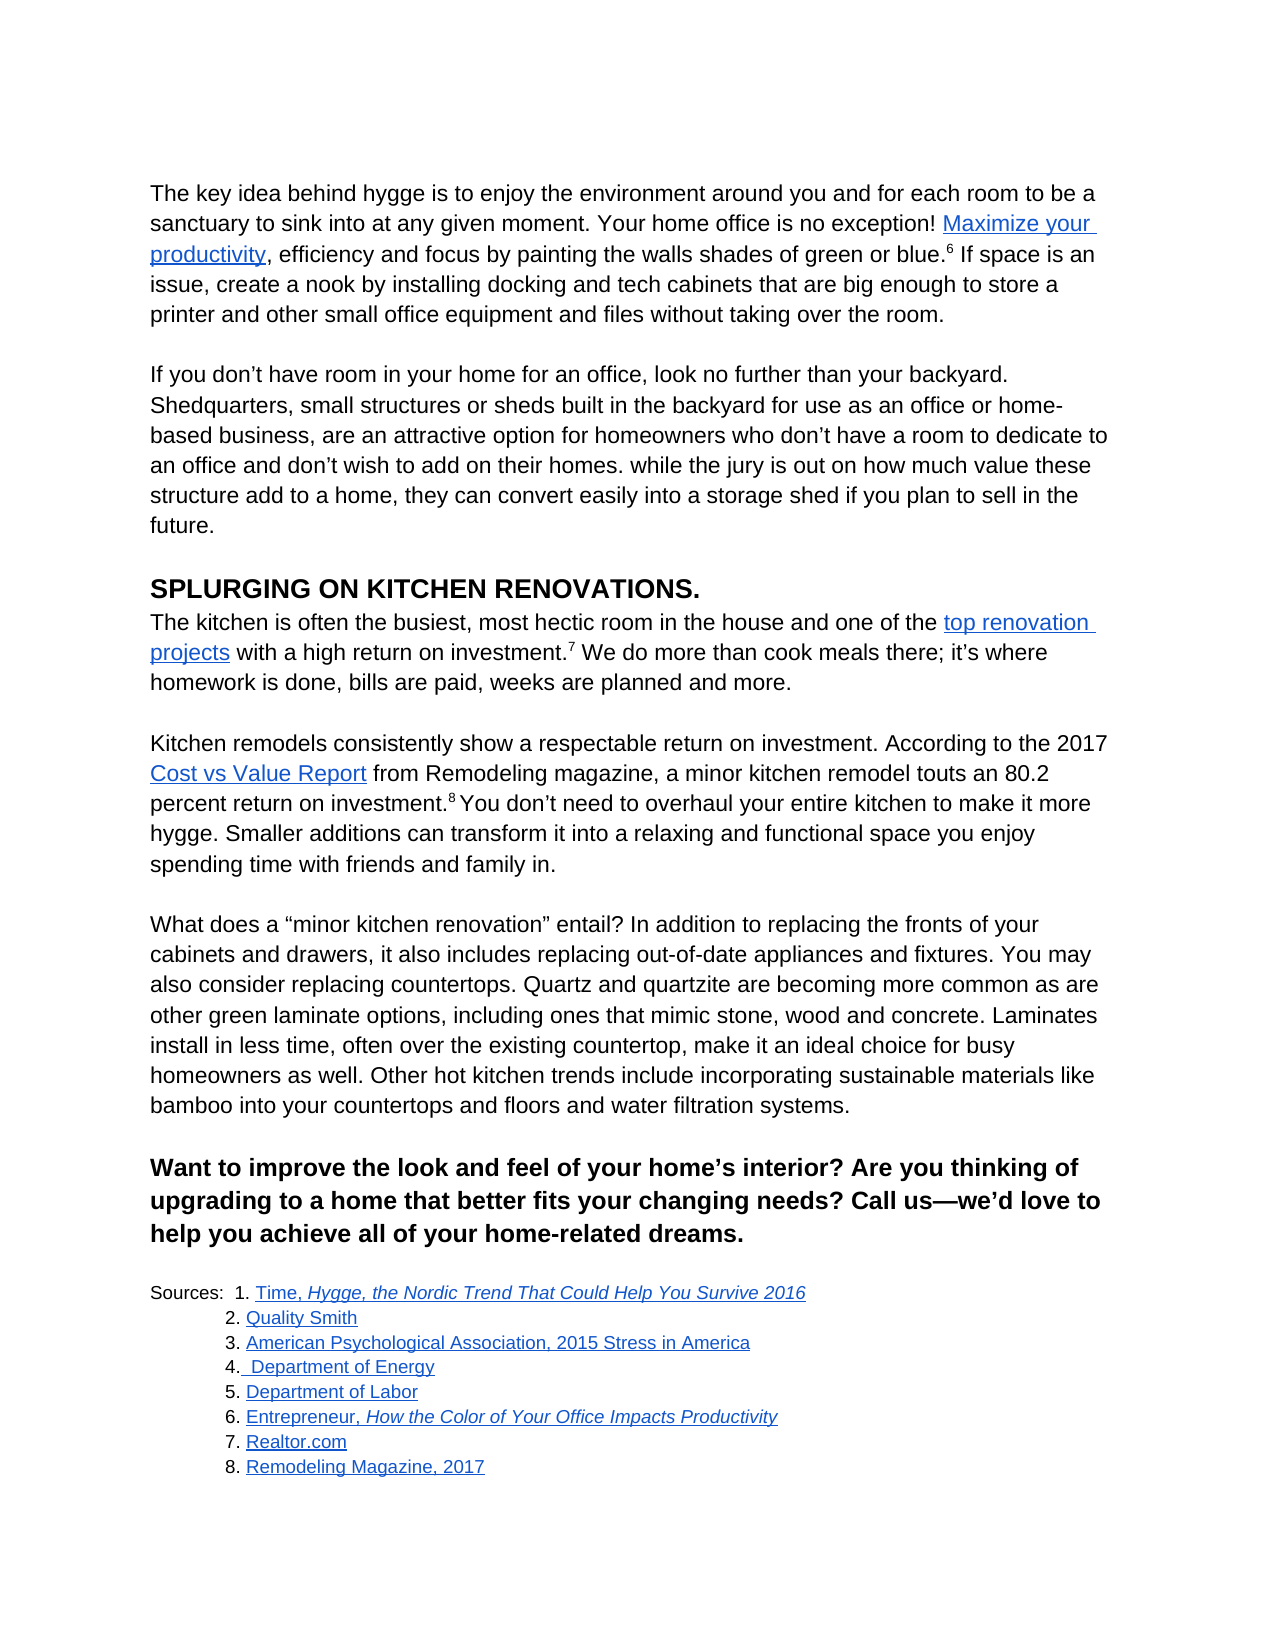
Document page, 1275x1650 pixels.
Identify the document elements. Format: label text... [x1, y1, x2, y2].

text The key idea behind hygge is to enjoy the environment around you and for each room to be a sanctuary to sink into at any given moment. Your home office is no exception! Maximize your productivity, efficiency and focus by painting the walls shades of green or blue.6 If space is an issue, create a nook by installing docking and tech cabinets that are big enough to store a printer and other small office equipment and files without taking over the room. [150, 180, 1125, 327]
text Kitchen remodels consistently show a respectable return on investment. According to the 2017 Cost vs Value Report from Remodeling magazine, a minor kitchen remodel touts an 80.2 percent return on investment.8 You don’t need to overhaul your entire kitchen to make it more hygge. Smaller additions can transform it into a relaxing and functional space you enjoy spending time with friends and family in. [150, 730, 1125, 877]
text 4. Department of Energy [150, 1356, 1125, 1378]
text The kitchen is often the busiest, most hectic room in the house and one of the top renovation projects with a high return on investment.7 We do more than cook meals there; it’s where homework is done, bills are paid, weeks are planned and more. [150, 609, 1125, 696]
text 2. Quality Smith [150, 1307, 1125, 1328]
text 8. Remodeling Magazine, 2017 [150, 1455, 1125, 1477]
text If you don’t have room in your home for an office, look no further than your backyard. Shedquarters, small structures or sheds built in the backyard for use as an office or home-based business, are an attractive option for homeowners who don’t have a room to dedicate to an office and don’t wish to add on their homes. while the jury is out on how much value these structure add to a home, they can convert easily into a storage shed if you plan to sell in the future. [150, 361, 1125, 539]
text 6. Entrepreneur, How the Color of Your Office Impacts Productivity [150, 1406, 1125, 1427]
text What does a “minor kitchen renovation” entail? In addition to replacing the fronts of your cabinets and drawers, it also includes replacing out-of-date appliances and fixtures. You may also consider replacing countertops. Quartz and quartzite are becoming more common as are other green laminate options, including ones that mimic stone, wood and concrete. Laminates install in less time, often over the existing countertop, make it an ideal choice for busy homeowners as well. Other hot kitchen trends include incorporating sustainable materials like bamboo into your countertops and floors and water filtration systems. [150, 911, 1125, 1118]
text 3. American Psychological Association, 2015 Stress in America [150, 1331, 1125, 1353]
text 7. Realtor.com [150, 1431, 1125, 1452]
text Sources: 1. Time, Hygge, the Nordic Trend That Could Help You Survive 2016 [150, 1282, 1125, 1303]
text SPLURGING ON KITCHEN RENOVATIONS. [150, 573, 1125, 604]
text 5. Department of Labor [150, 1381, 1125, 1403]
text Want to improve the look and feel of your home’s interior? Are you thinking of upgrading to a home that better fits your changing needs? Call us—we’d love to help you achieve all of your home-related dreams. [150, 1153, 1125, 1247]
